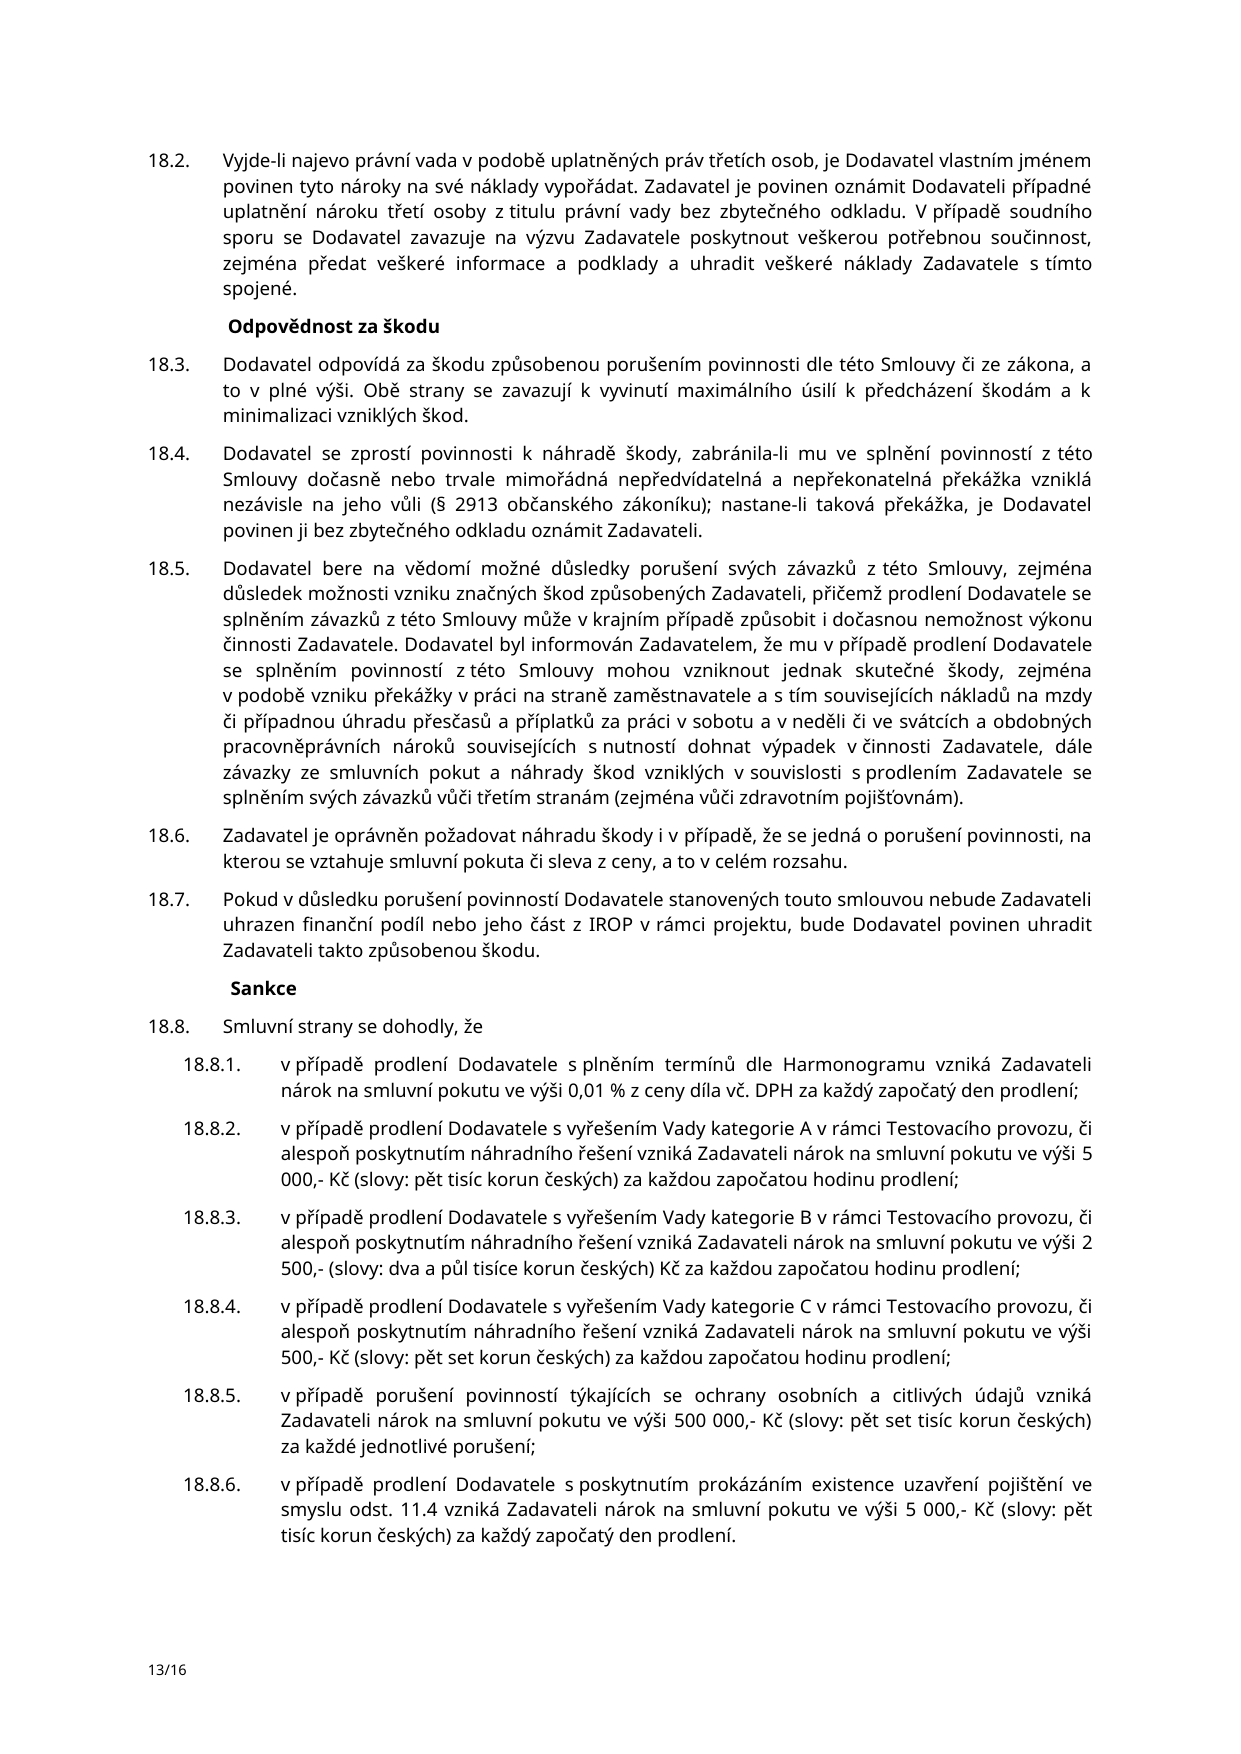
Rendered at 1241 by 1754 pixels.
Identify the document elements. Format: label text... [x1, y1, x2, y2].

subtitle Dodavatel bere na vědomí možné důsledky porušení svých závazků z této Smlouvy, zejména důsledek možnosti vzniku značných škod způsobených Zadavateli, přičemž prodlení Dodavatele se splněním závazků z této Smlouvy může v krajním případě způsobit i dočasnou nemožnost výkonu činnosti Zadavatele. Dodavatel byl informován Zadavatelem, že mu v případě prodlení Dodavatele se splněním povinností z této Smlouvy mohou vzniknout jednak skutečné škody, zejména v podobě vzniku překážky v práci na straně zaměstnavatele a s tím souvisejících nákladů na mzdy či případnou úhradu přesčasů a příplatků za práci v sobotu a v neděli či ve svátcích a obdobných pracovněprávních nároků souvisejících s nutností dohnat výpadek v činnosti Zadavatele, dále závazky ze smluvních pokut a náhrady škod vzniklých v souvislosti s prodlením Zadavatele se splněním svých závazků vůči třetím stranám (zejména vůči zdravotním pojišťovnám). [148, 555, 1092, 810]
subtitle Dodavatel se zprostí povinnosti k náhradě škody, zabránila-li mu ve splnění povinností z této Smlouvy dočasně nebo trvale mimořádná nepředvídatelná a nepřekonatelná překážka vzniklá nezávisle na jeho vůli (§ 2913 občanského zákoníku); nastane-li taková překážka, je Dodavatel povinen ji bez zbytečného odkladu oznámit Zadavateli. [148, 440, 1092, 542]
subtitle v případě prodlení Dodavatele s plněním termínů dle Harmonogramu vzniká Zadavateli nárok na smluvní pokutu ve výši 0,01 % z ceny díla vč. DPH za každý započatý den prodlení; [183, 1051, 1092, 1102]
subtitle v případě prodlení Dodavatele s vyřešením Vady kategorie B v rámci Testovacího provozu, či alespoň poskytnutím náhradního řešení vzniká Zadavateli nárok na smluvní pokutu ve výši 2 500,- (slovy: dva a půl tisíce korun českých) Kč za každou započatou hodinu prodlení; [183, 1204, 1092, 1281]
subtitle Pokud v důsledku porušení povinností Dodavatele stanovených touto smlouvou nebude Zadavateli uhrazen finanční podíl nebo jeho část z IROP v rámci projektu, bude Dodavatel povinen uhradit Zadavateli takto způsobenou škodu. [148, 886, 1092, 963]
subtitle Vyjde-li najevo právní vada v podobě uplatněných práv třetích osob, je Dodavatel vlastním jménem povinen tyto nároky na své náklady vypořádat. Zadavatel je povinen oznámit Dodavateli případné uplatnění nároku třetí osoby z titulu právní vady bez zbytečného odkladu. V případě soudního sporu se Dodavatel zavazuje na výzvu Zadavatele poskytnout veškerou potřebnou součinnost, zejména předat veškeré informace a podklady a uhradit veškeré náklady Zadavatele s tímto spojené. [148, 148, 1092, 301]
subtitle Dodavatel odpovídá za škodu způsobenou porušením povinnosti dle této Smlouvy či ze zákona, a to v plné výši. Obě strany se zavazují k vyvinutí maximálního úsilí k předcházení škodám a k minimalizaci vzniklých škod. [148, 351, 1092, 428]
subtitle v případě porušení povinností týkajících se ochrany osobních a citlivých údajů vzniká Zadavateli nárok na smluvní pokutu ve výši 500 000,- Kč (slovy: pět set tisíc korun českých) za každé jednotlivé porušení; [183, 1382, 1092, 1459]
subtitle v případě prodlení Dodavatele s vyřešením Vady kategorie C v rámci Testovacího provozu, či alespoň poskytnutím náhradního řešení vzniká Zadavateli nárok na smluvní pokutu ve výši 500,- Kč (slovy: pět set korun českých) za každou započatou hodinu prodlení; [183, 1293, 1092, 1369]
subtitle Smluvní strany se dohodly, že [148, 1013, 1092, 1039]
subtitle Odpovědnost za škodu [223, 313, 1092, 339]
subtitle v případě prodlení Dodavatele s vyřešením Vady kategorie A v rámci Testovacího provozu, či alespoň poskytnutím náhradního řešení vzniká Zadavateli nárok na smluvní pokutu ve výši 5 000,- Kč (slovy: pět tisíc korun českých) za každou započatou hodinu prodlení; [183, 1115, 1092, 1191]
subtitle Sankce [230, 975, 1092, 1001]
subtitle Zadavatel je oprávněn požadovat náhradu škody i v případě, že se jedná o porušení povinnosti, na kterou se vztahuje smluvní pokuta či sleva z ceny, a to v celém rozsahu. [148, 823, 1092, 874]
